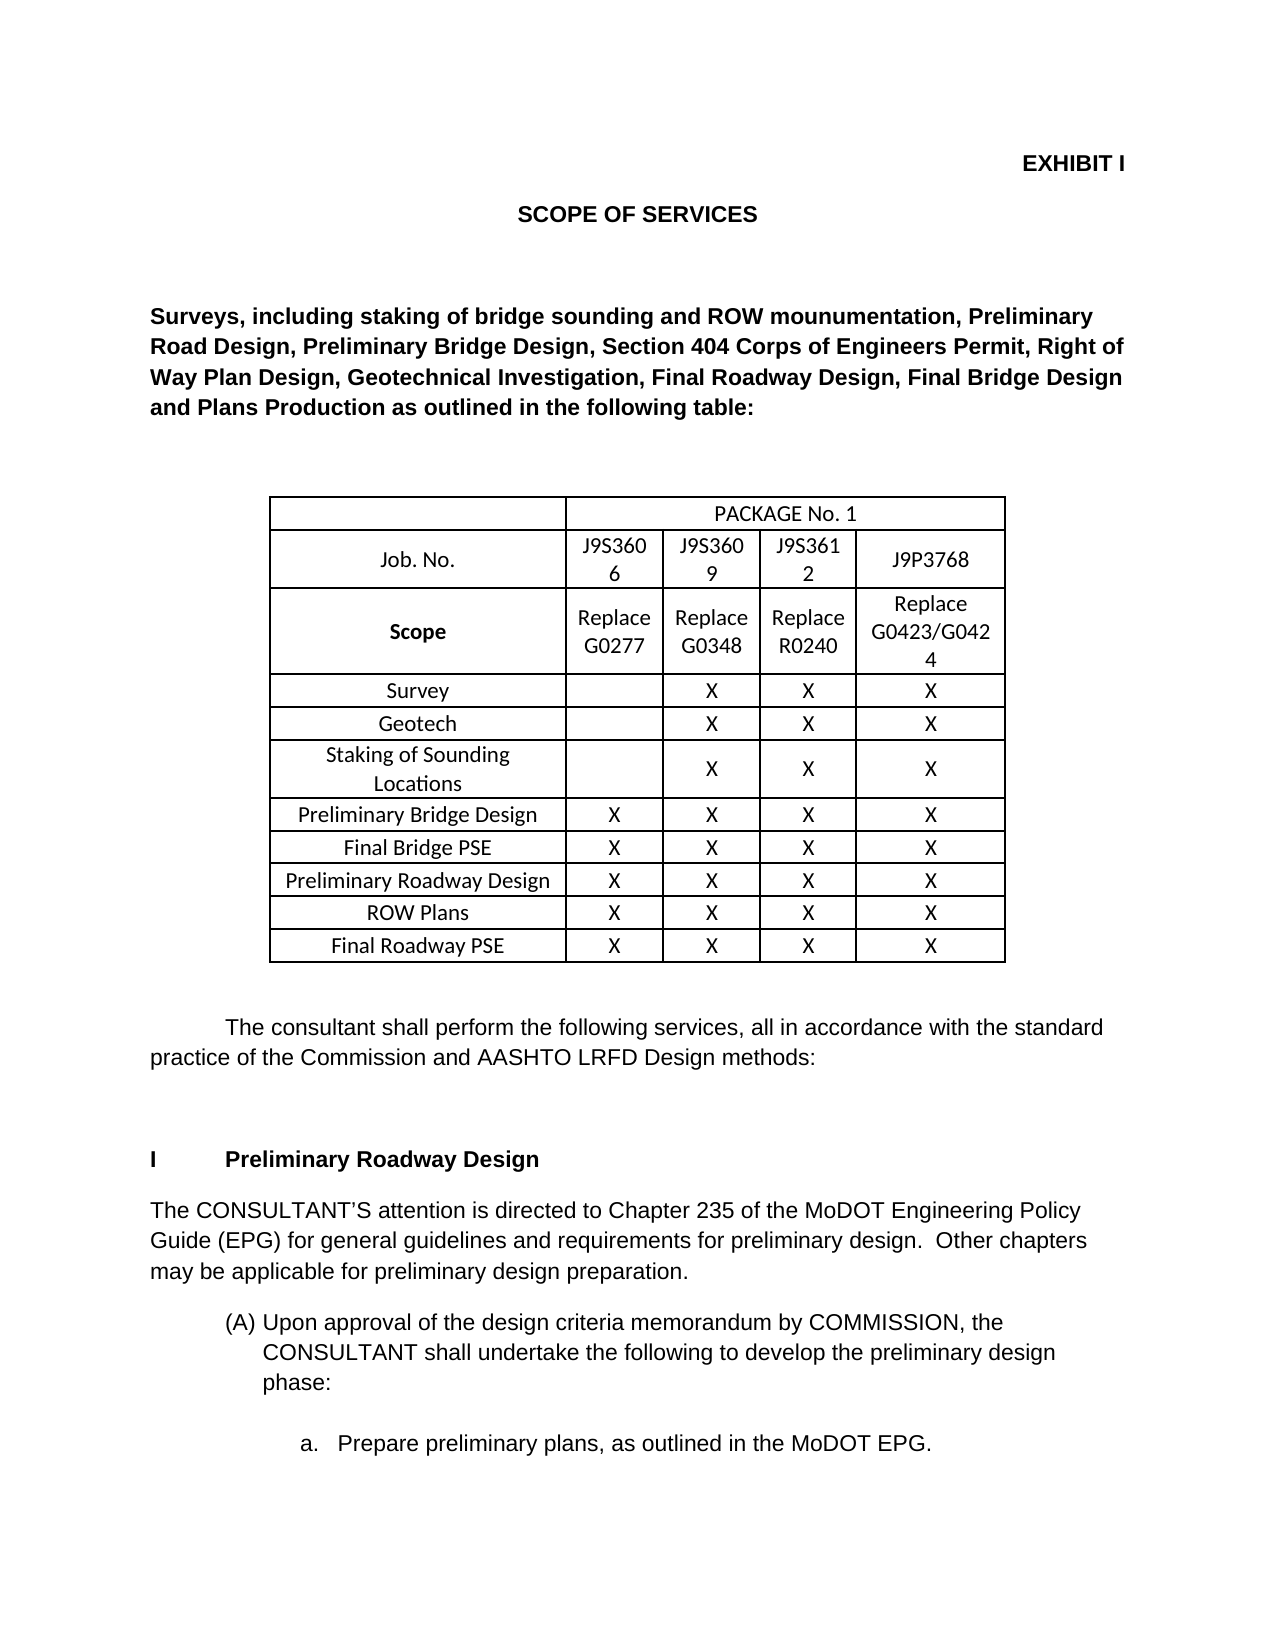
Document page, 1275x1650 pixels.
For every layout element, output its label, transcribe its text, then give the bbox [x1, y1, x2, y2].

table_cell Scope [271, 589, 565, 673]
table_cell ROW Plans [271, 897, 565, 928]
list Prepare preliminary plans, as outlined in the MoDOT EPG. [300, 1429, 1125, 1456]
table_cell X [567, 897, 662, 928]
table_cell Replace G0348 [664, 589, 759, 673]
table_cell X [664, 832, 759, 862]
table_cell J9S3609 [664, 531, 759, 587]
table_cell X [664, 675, 759, 706]
list Upon approval of the design criteria memorandum by COMMISSION, the CONSULTANT shall undertake the following to develop the preliminary design phase: [225, 1309, 1125, 1395]
table_cell X [567, 832, 662, 862]
table_cell X [857, 832, 1004, 862]
table_cell Final Bridge PSE [271, 832, 565, 862]
table_cell Staking of Sounding Locations [271, 741, 565, 797]
table_cell Final Roadway PSE [271, 930, 565, 961]
table_header [271, 498, 565, 529]
table_cell X [761, 930, 855, 961]
table_cell J9S3612 [761, 531, 855, 587]
table_cell X [567, 864, 662, 895]
table_cell [567, 708, 662, 738]
table_cell X [567, 799, 662, 829]
table_cell J9S3606 [567, 531, 662, 587]
table_cell X [857, 897, 1004, 928]
table_cell [567, 675, 662, 706]
table_cell X [761, 799, 855, 829]
table_cell Preliminary Bridge Design [271, 799, 565, 829]
table_cell X [761, 675, 855, 706]
table_cell Geotech [271, 708, 565, 738]
table_cell X [857, 741, 1004, 797]
table_cell X [664, 864, 759, 895]
table_cell X [664, 799, 759, 829]
table_cell X [567, 930, 662, 961]
text The CONSULTANT’S attention is directed to Chapter 235 of the MoDOT Engineering Policy Guide (EPG) for general guidelines and requirements for preliminary design. Other chapters may be applicable for preliminary design preparation. [150, 1197, 1125, 1284]
table_cell X [761, 864, 855, 895]
table_cell X [664, 930, 759, 961]
table_cell Replace G0423/G0424 [857, 589, 1004, 673]
table_cell X [761, 741, 855, 797]
table_cell Survey [271, 675, 565, 706]
table_cell X [857, 930, 1004, 961]
table_cell [567, 741, 662, 797]
table_cell X [761, 897, 855, 928]
text Surveys, including staking of bridge sounding and ROW mounumentation, Preliminary Road Design, Preliminary Bridge Design, Section 404 Corps of Engineers Permit, Right of Way Plan Design, Geotechnical Investigation, Final Roadway Design, Final Bridge Design and Plans Production as outlined in the following table: [150, 303, 1125, 420]
text SCOPE OF SERVICES [150, 201, 1125, 227]
table_cell J9P3768 [857, 531, 1004, 587]
table_cell Replace G0277 [567, 589, 662, 673]
table_cell X [857, 864, 1004, 895]
table_cell X [664, 897, 759, 928]
table_cell X [761, 708, 855, 738]
table_cell X [857, 799, 1004, 829]
table_cell X [664, 708, 759, 738]
text I Preliminary Roadway Design [150, 1146, 1125, 1172]
table_cell X [857, 675, 1004, 706]
table_cell Preliminary Roadway Design [271, 864, 565, 895]
text EXHIBIT I [150, 150, 1125, 176]
table_cell Job. No. [271, 531, 565, 587]
table_cell Replace R0240 [761, 589, 855, 673]
table_cell X [761, 832, 855, 862]
table_cell X [664, 741, 759, 797]
text The consultant shall perform the following services, all in accordance with the standard practice of the Commission and AASHTO LRFD Design methods: [150, 1014, 1125, 1070]
table_cell X [857, 708, 1004, 738]
table_header PACKAGE No. 1 [567, 498, 1004, 529]
